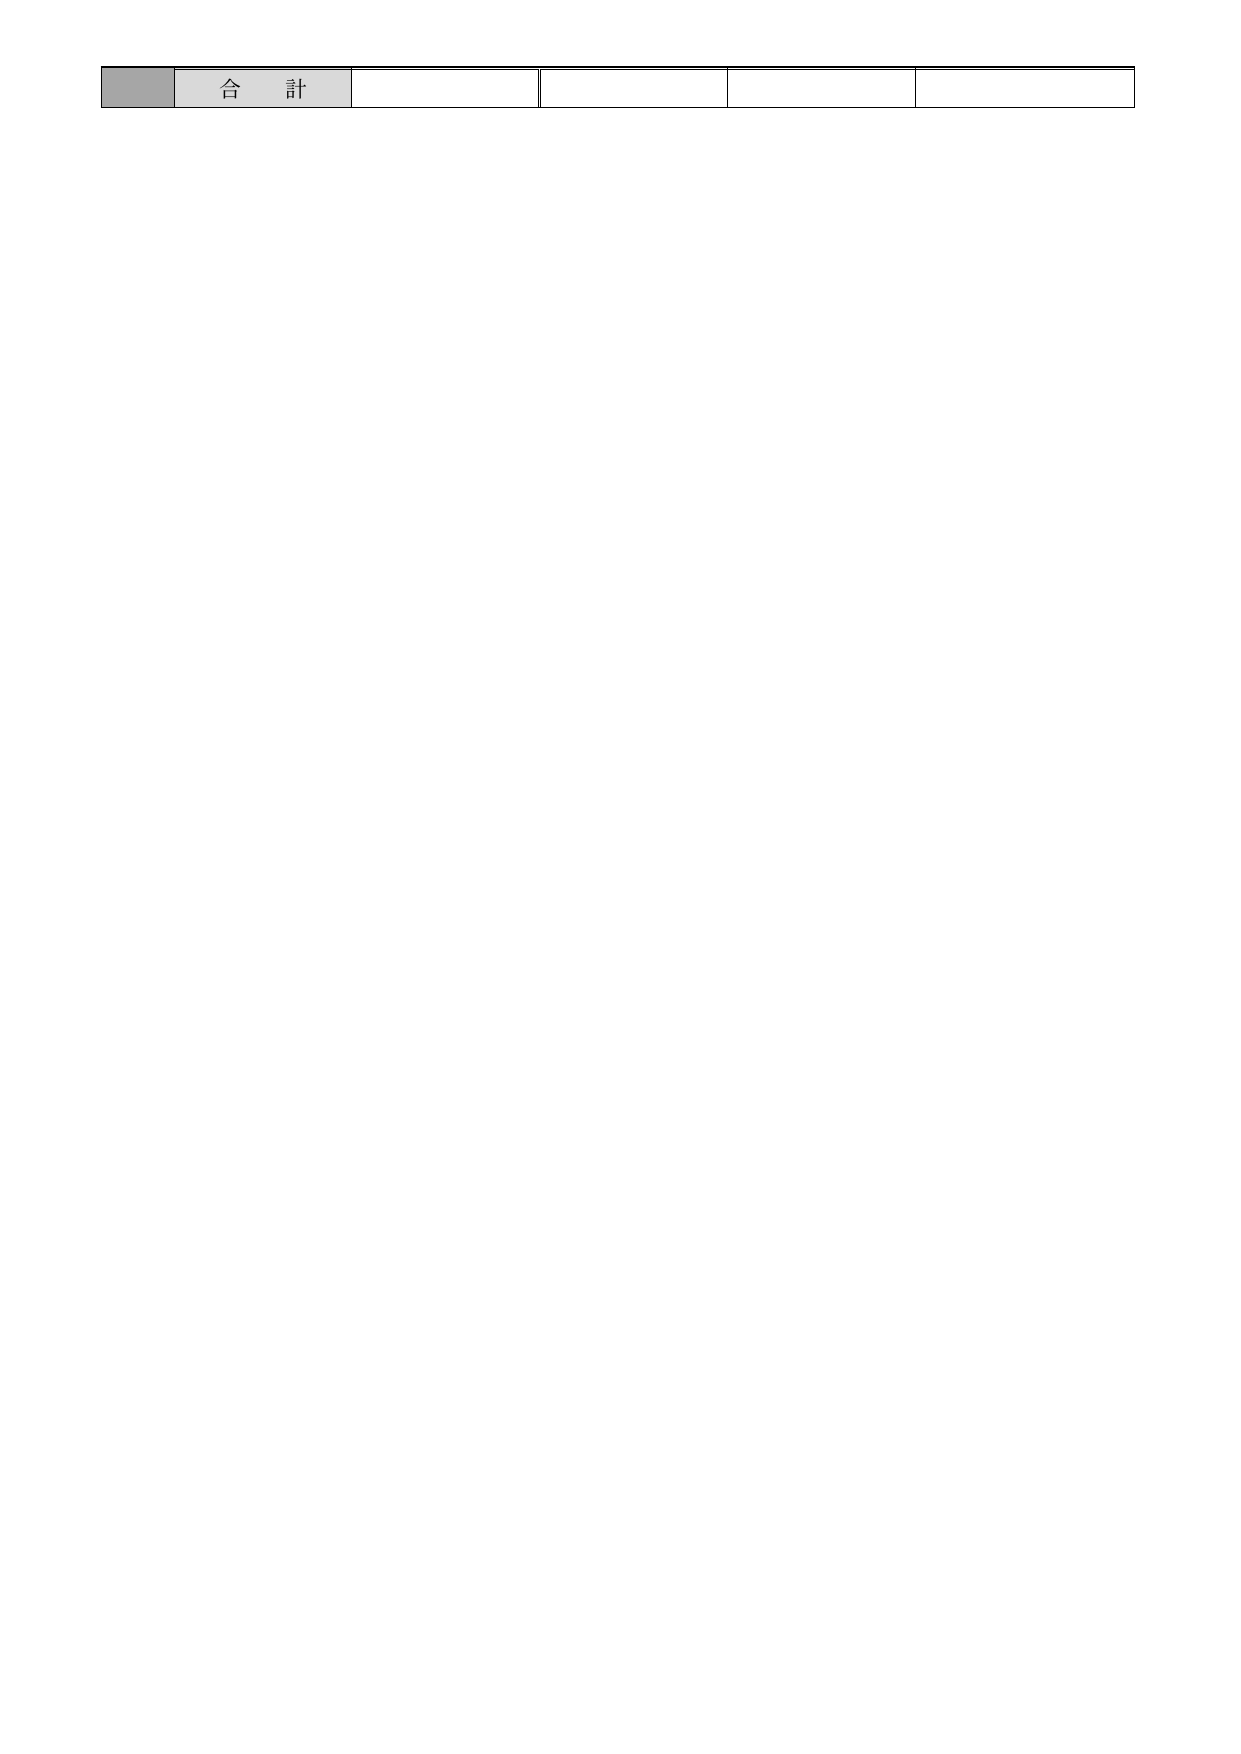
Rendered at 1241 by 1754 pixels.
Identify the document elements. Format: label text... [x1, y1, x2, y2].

table_cell [916, 70, 1134, 107]
table_cell [728, 70, 915, 107]
table_cell 合計 [175, 70, 351, 107]
table_cell [541, 70, 727, 107]
table_cell [352, 70, 538, 107]
